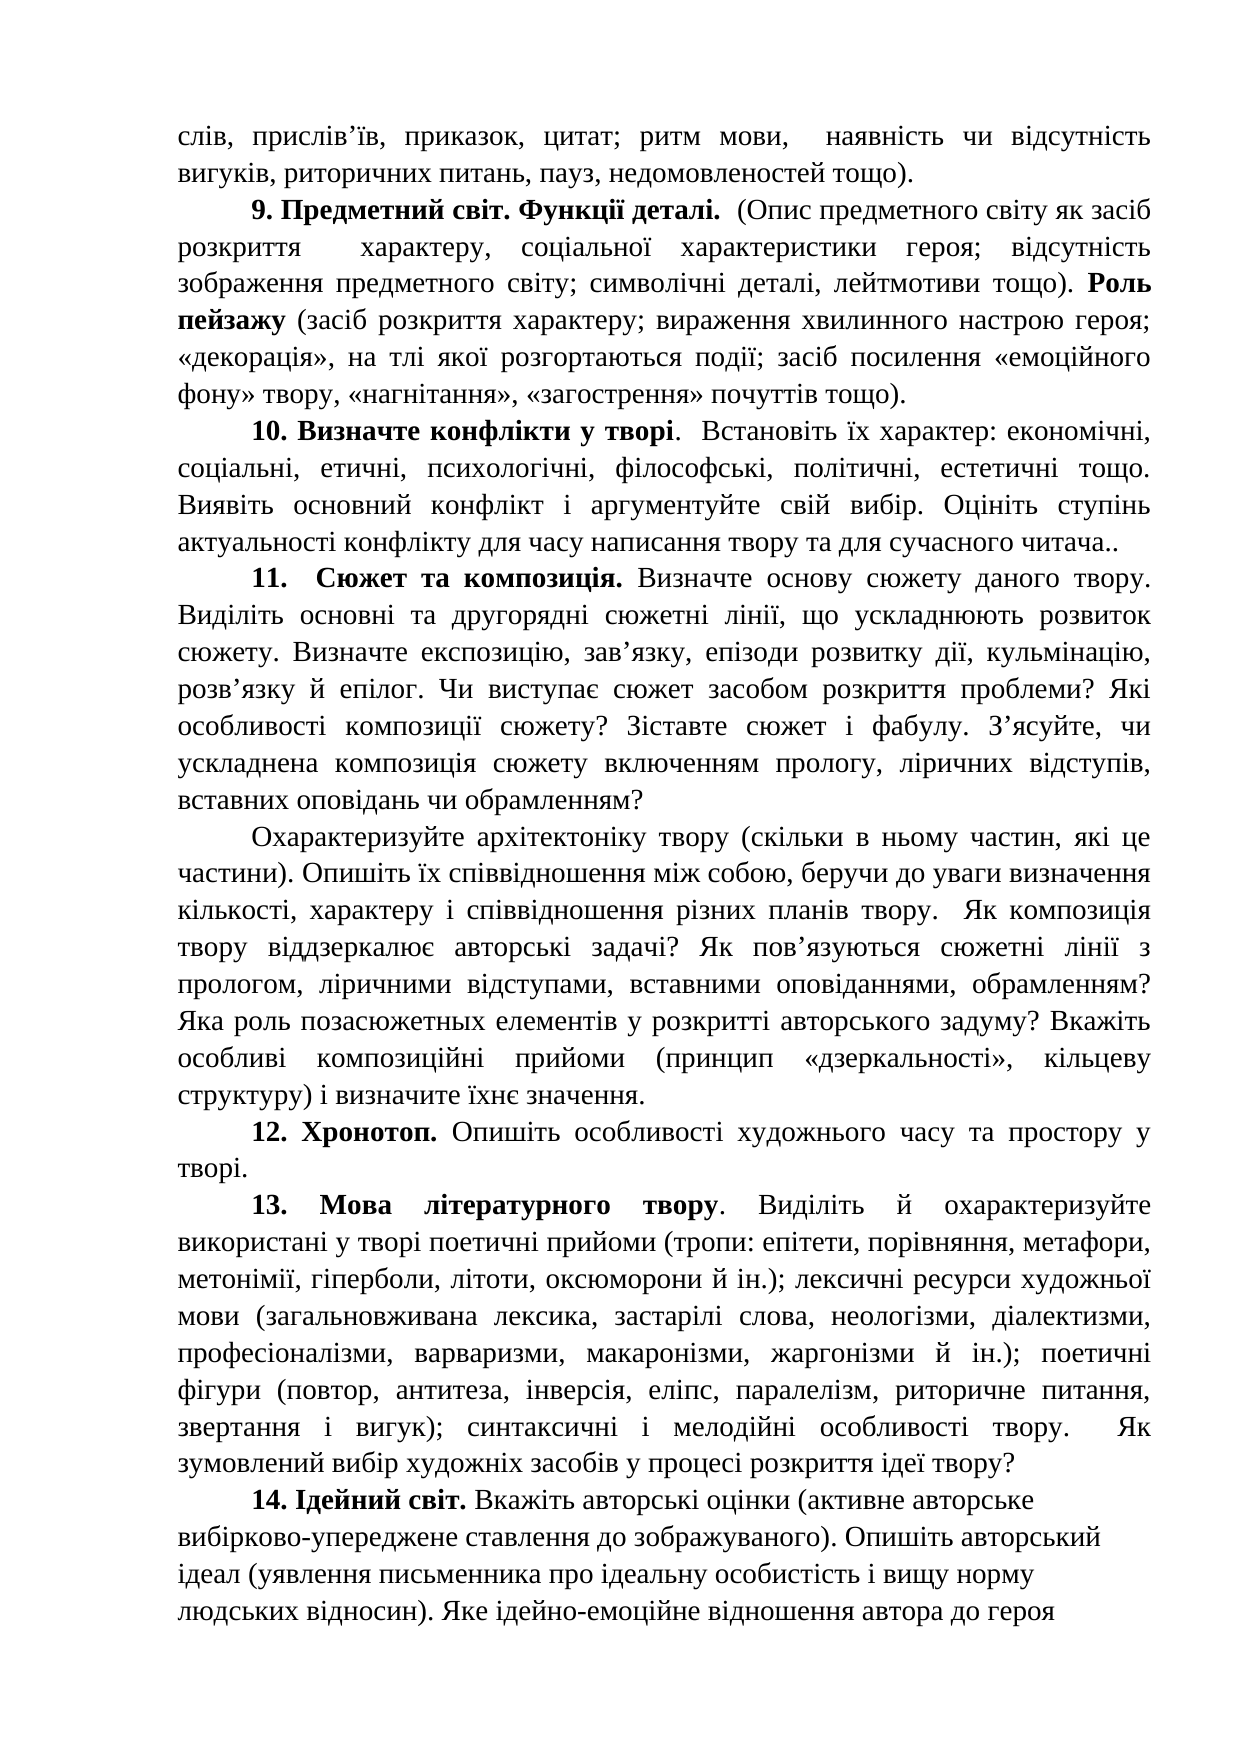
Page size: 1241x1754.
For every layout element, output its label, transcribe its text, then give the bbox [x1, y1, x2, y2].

text 12. Хронотоп. Опишіть особливості художнього часу та простору у творі. [177, 1114, 1152, 1184]
text 9. Предметний світ. Функції деталі. (Опис предметного світу як засіб розкриття характеру, соціальної характеристики героя; відсутність зображення предметного світу; символічні деталі, лейтмотиви тощо). Роль пейзажу (засіб розкриття характеру; вираження хвилинного настрою героя; «декорація», на тлі якої розгортаються події; засіб посилення «емоційного фону» твору, «нагнітання», «загострення» почуттів тощо). [177, 192, 1152, 410]
text 13. Мова літературного твору. Виділіть й охарактеризуйте використані у творі поетичні прийоми (тропи: епітети, порівняння, метафори, метонімії, гіперболи, літоти, оксюморони й ін.); лексичні ресурси художньої мови (загальновживана лексика, застарілі слова, неологізми, діалектизми, професіоналізми, варваризми, макаронізми, жаргонізми й ін.); поетичні фігури (повтор, антитеза, інверсія, еліпс, паралелізм, риторичне питання, звертання і вигук); синтаксичні і мелодійні особливості твору. Як зумовлений вибір художніх засобів у процесі розкриття ідеї твору? [177, 1187, 1152, 1479]
text 10. Визначте конфлікти у творі. Встановіть їх характер: економічні, соціальні, етичні, психологічні, філософські, політичні, естетичні тощо. Виявіть основний конфлікт і аргументуйте свій вибір. Оцініть ступінь актуальності конфлікту для часу написання твору та для сучасного читача.. [177, 413, 1152, 557]
text 11. Сюжет та композиція. Визначте основу сюжету даного твору. Виділіть основні та другорядні сюжетні лінії, що ускладнюють розвиток сюжету. Визначте експозицію, зав’язку, епізоди розвитку дії, кульмінацію, розв’язку й епілог. Чи виступає сюжет засобом розкриття проблеми? Які особливості композиції сюжету? Зіставте сюжет і фабулу. З’ясуйте, чи ускладнена композиція сюжету включенням прологу, ліричних відступів, вставних оповідань чи обрамленням? [177, 561, 1152, 815]
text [177, 1482, 1152, 1627]
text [177, 118, 1152, 188]
text Охарактеризуйте архітектоніку твору (скільки в ньому частин, які це частини). Опишіть їх співвідношення між собою, беручи до уваги визначення кількості, характеру і співвідношення різних планів твору. Як композиція твору віддзеркалює авторські задачі? Як пов’язуються сюжетні лінії з прологом, ліричними відступами, вставними оповіданнями, обрамленням? Яка роль позасюжетных елементів у розкритті авторського задуму? Вкажіть особливі композиційні прийоми (принцип «дзеркальності», кільцеву структуру) і визначите їхнє значення. [177, 819, 1152, 1110]
